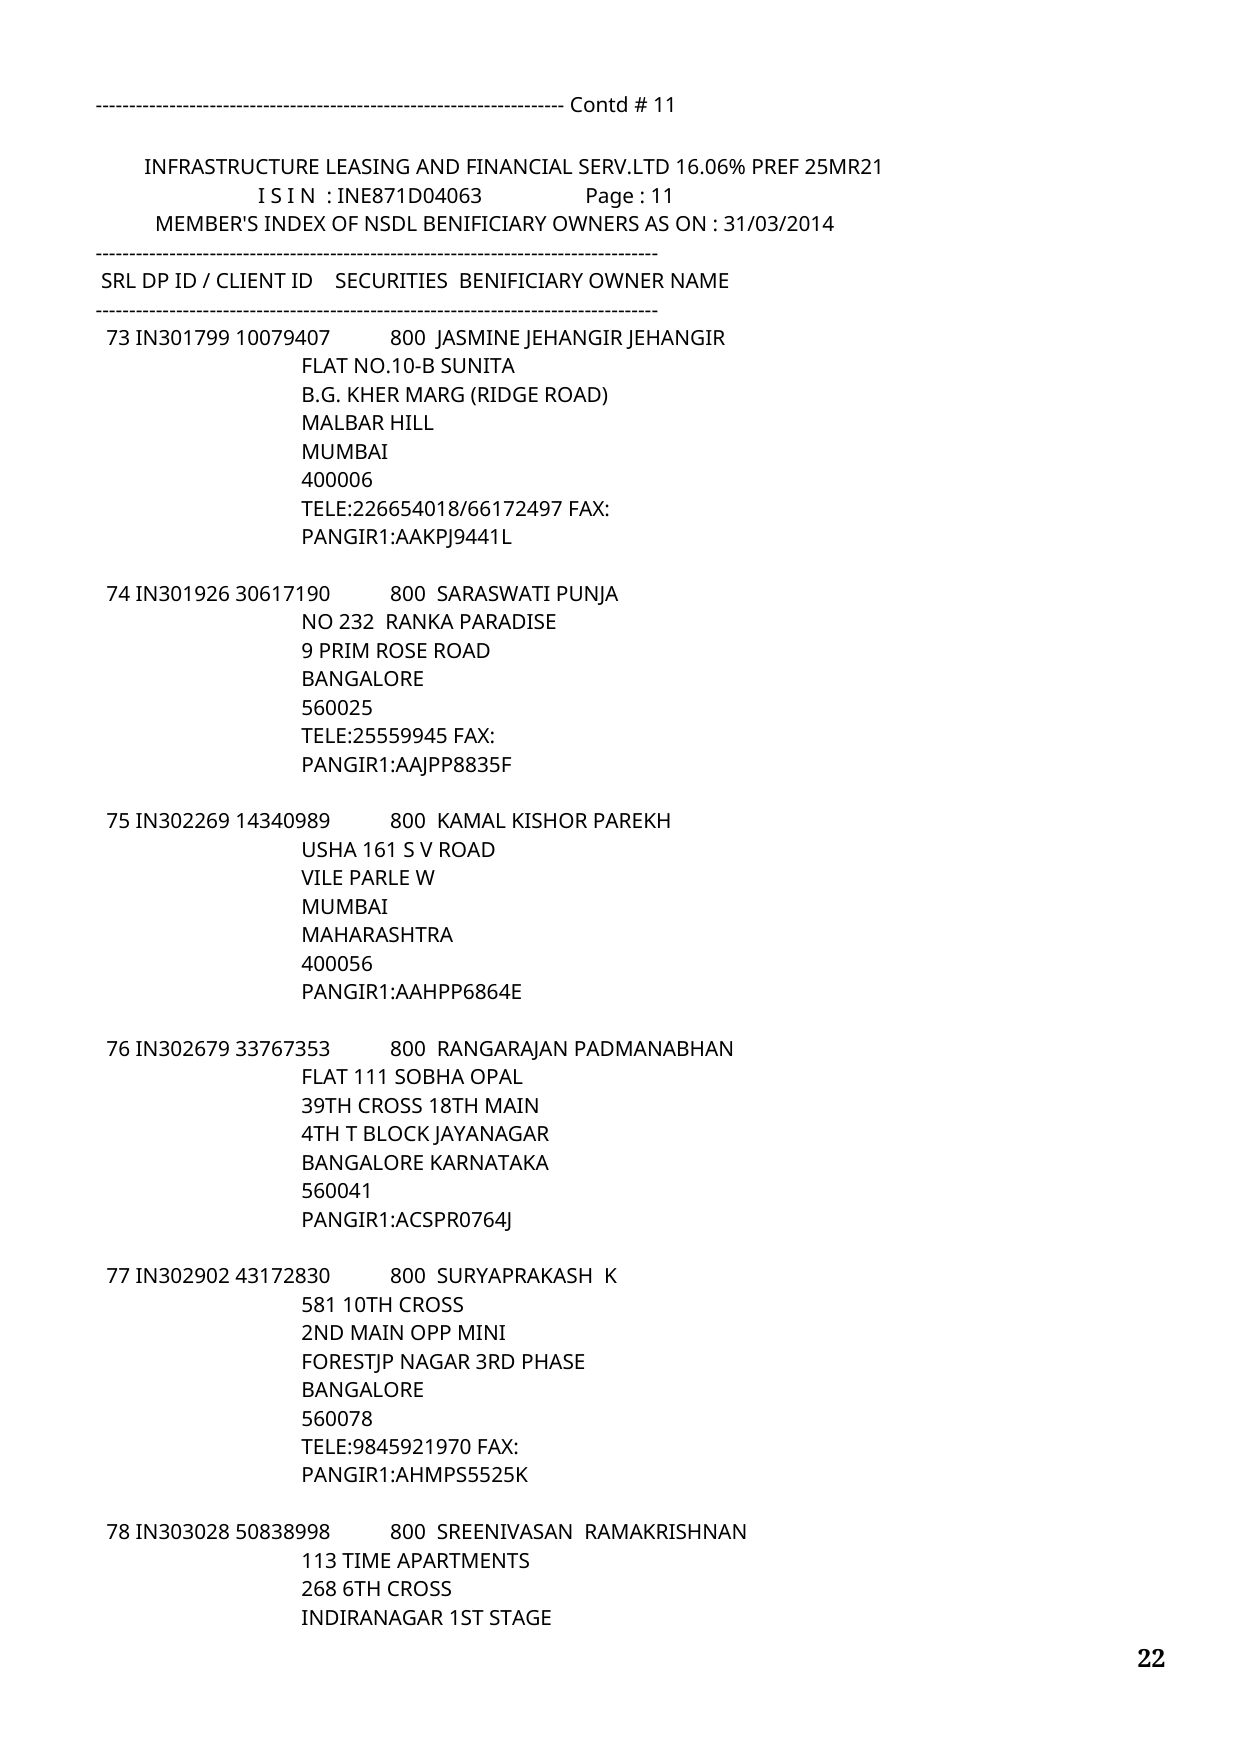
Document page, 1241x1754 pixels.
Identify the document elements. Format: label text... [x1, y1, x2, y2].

text BANGALORE [90, 1375, 1165, 1404]
text 78 IN303028 50838998 800 SREENIVASAN RAMAKRISHNAN [90, 1517, 1165, 1546]
text 74 IN301926 30617190 800 SARASWATI PUNJA [90, 579, 1165, 607]
text PANGIR1:ACSPR0764J [90, 1205, 1165, 1233]
text I S I N : INE871D04063 Page : 11 [90, 181, 1165, 209]
text 113 TIME APARTMENTS [90, 1546, 1165, 1574]
text TELE:226654018/66172497 FAX: [90, 494, 1165, 522]
text FLAT NO.10-B SUNITA [90, 352, 1165, 380]
text MAHARASHTRA [90, 920, 1165, 949]
text PANGIR1:AAJPP8835F [90, 750, 1165, 778]
text 560078 [90, 1404, 1165, 1432]
text 9 PRIM ROSE ROAD [90, 636, 1165, 664]
text VILE PARLE W [90, 863, 1165, 892]
text 400006 [90, 465, 1165, 494]
text TELE:25559945 FAX: [90, 721, 1165, 750]
text 4TH T BLOCK JAYANAGAR [90, 1119, 1165, 1148]
text INDIRANAGAR 1ST STAGE [90, 1603, 1165, 1631]
text ---------------------------------------------------------------------- Contd # 11 [90, 90, 1165, 152]
text BANGALORE [90, 664, 1165, 693]
text FORESTJP NAGAR 3RD PHASE [90, 1347, 1165, 1375]
text TELE:9845921970 FAX: [90, 1432, 1165, 1461]
text 77 IN302902 43172830 800 SURYAPRAKASH K [90, 1262, 1165, 1290]
text NO 232 RANKA PARADISE [90, 607, 1165, 636]
text 268 6TH CROSS [90, 1574, 1165, 1603]
text FLAT 111 SOBHA OPAL [90, 1062, 1165, 1091]
text ------------------------------------------------------------------------------------ [90, 295, 1165, 323]
text 560025 [90, 693, 1165, 721]
text 400056 [90, 949, 1165, 977]
text MEMBER'S INDEX OF NSDL BENIFICIARY OWNERS AS ON : 31/03/2014 [90, 209, 1165, 238]
text PANGIR1:AHMPS5525K [90, 1461, 1165, 1489]
text 73 IN301799 10079407 800 JASMINE JEHANGIR JEHANGIR [90, 323, 1165, 352]
text B.G. KHER MARG (RIDGE ROAD) [90, 380, 1165, 408]
text 560041 [90, 1176, 1165, 1205]
text 75 IN302269 14340989 800 KAMAL KISHOR PAREKH [90, 807, 1165, 835]
text SRL DP ID / CLIENT ID SECURITIES BENIFICIARY OWNER NAME [90, 266, 1165, 295]
text PANGIR1:AAHPP6864E [90, 977, 1165, 1006]
text MUMBAI [90, 892, 1165, 920]
text USHA 161 S V ROAD [90, 835, 1165, 863]
text BANGALORE KARNATAKA [90, 1148, 1165, 1176]
text PANGIR1:AAKPJ9441L [90, 522, 1165, 551]
text MALBAR HILL [90, 408, 1165, 437]
text 2ND MAIN OPP MINI [90, 1318, 1165, 1347]
text 581 10TH CROSS [90, 1290, 1165, 1318]
text ------------------------------------------------------------------------------------ [90, 238, 1165, 266]
text INFRASTRUCTURE LEASING AND FINANCIAL SERV.LTD 16.06% PREF 25MR21 [90, 152, 1165, 181]
text 39TH CROSS 18TH MAIN [90, 1091, 1165, 1119]
text MUMBAI [90, 437, 1165, 465]
text 76 IN302679 33767353 800 RANGARAJAN PADMANABHAN [90, 1034, 1165, 1062]
